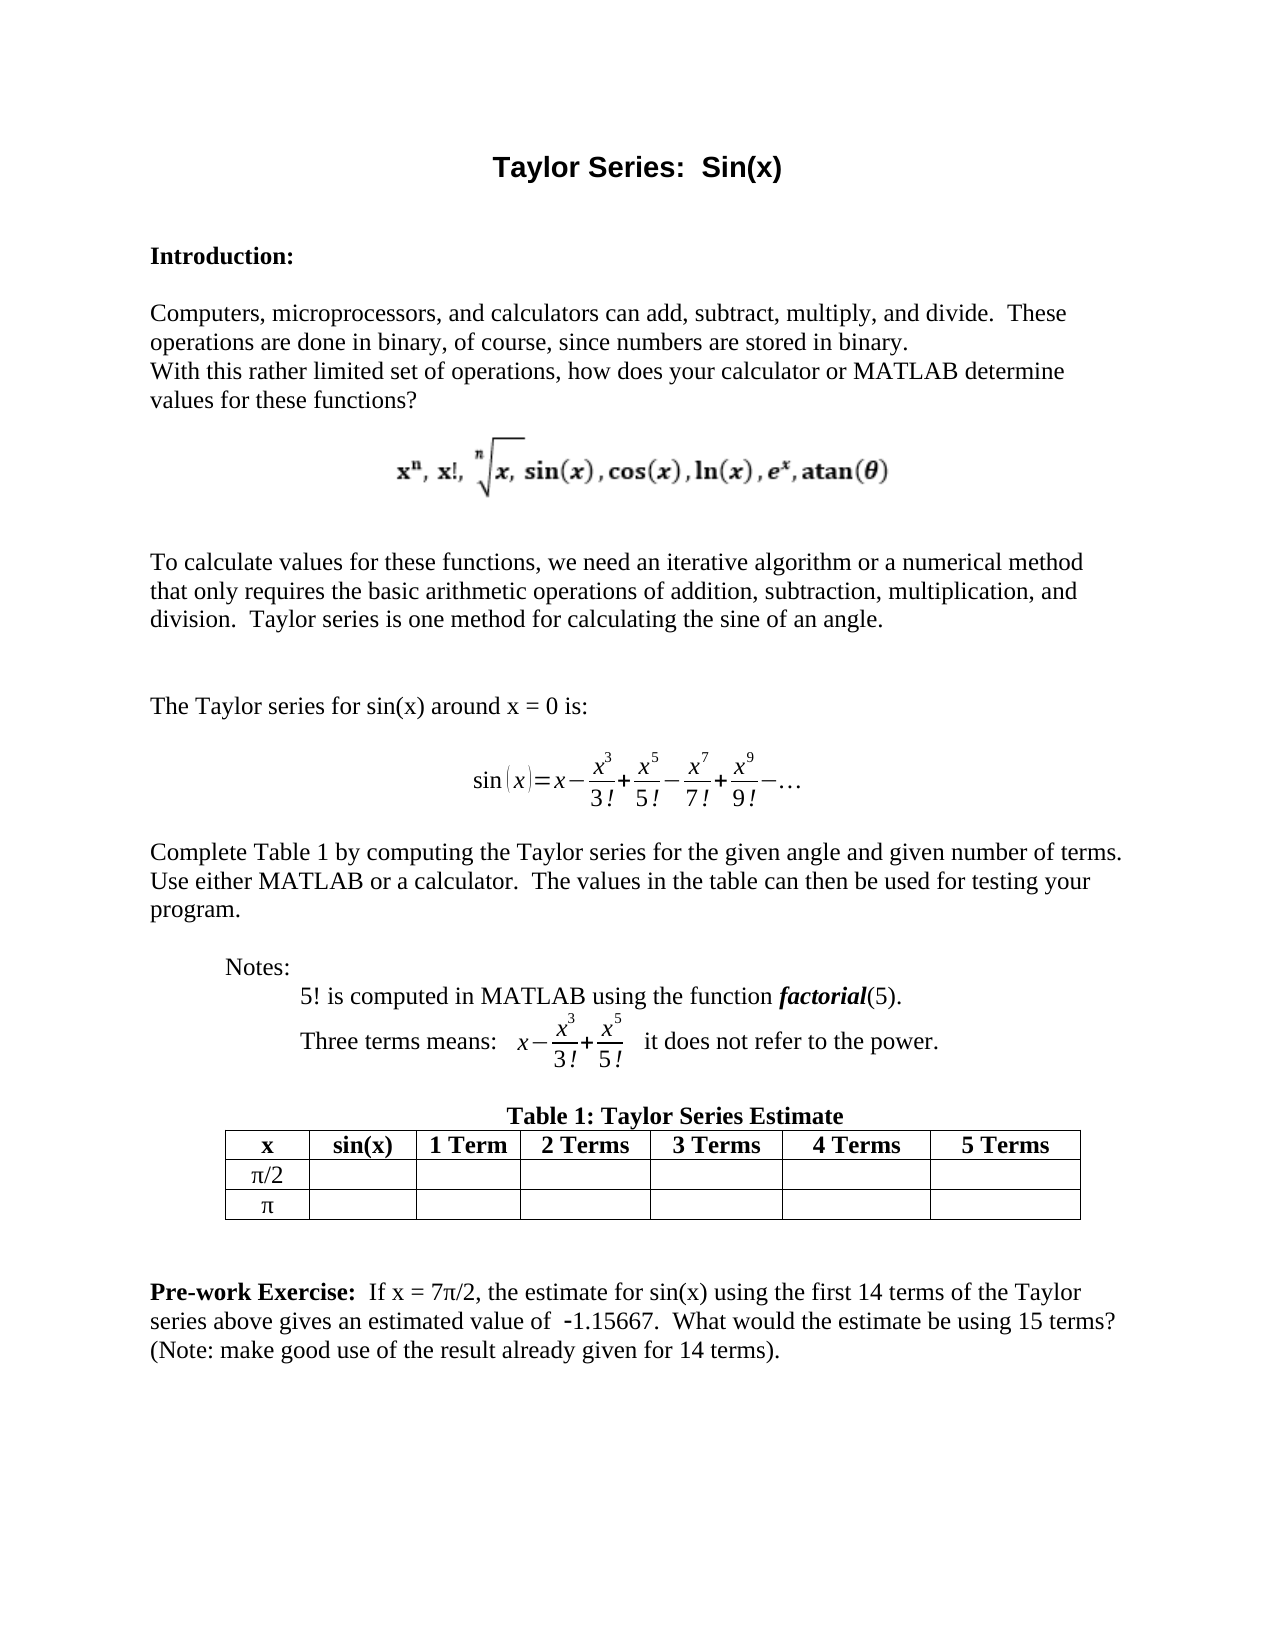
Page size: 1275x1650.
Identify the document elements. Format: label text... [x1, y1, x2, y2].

table_cell [310, 1160, 416, 1189]
table_header 4 Terms [783, 1131, 930, 1159]
text Notes: [225, 952, 1125, 981]
text Taylor Series: Sin(x) [150, 150, 1125, 183]
text Introduction: [150, 241, 1125, 270]
table_cell [783, 1190, 930, 1219]
table_cell [417, 1160, 520, 1189]
table_cell [310, 1190, 416, 1219]
table_cell [651, 1160, 782, 1189]
text 5! is computed in MATLAB using the function factorial(5). [225, 981, 1125, 1009]
table_cell [931, 1160, 1080, 1189]
table_header 3 Terms [651, 1131, 782, 1159]
text Three terms means: it does not refer to the power. [225, 1009, 1125, 1072]
table_cell [651, 1190, 782, 1219]
text Pre-work Exercise: If x = 7π/2, the estimate for sin(x) using the first 14 terms of the Taylor series above gives an estimated value of 1.15667. What would the estimate be using 15 terms? [150, 1277, 1125, 1335]
table_cell π [226, 1190, 309, 1219]
text The Taylor series for sin(x) around x = 0 is: [150, 691, 1125, 719]
table_cell [931, 1190, 1080, 1219]
text Computers, microprocessors, and calculators can add, subtract, multiply, and divide. These operations are done in binary, of course, since numbers are stored in binary. [150, 298, 1125, 356]
picture [360, 413, 915, 519]
table_header x [226, 1131, 309, 1159]
text To calculate values for these functions, we need an iterative algorithm or a numerical method that only requires the basic arithmetic operations of addition, subtraction, multiplication, and division. Taylor series is one method for calculating the sine of an angle. [150, 547, 1125, 633]
table_cell [417, 1190, 520, 1219]
text Table 1: Taylor Series Estimate [225, 1101, 1125, 1129]
table_cell π/2 [226, 1160, 309, 1189]
text (Note: make good use of the result already given for 14 terms). [150, 1335, 1125, 1364]
table_header 2 Terms [521, 1131, 650, 1159]
text Complete Table 1 by computing the Taylor series for the given angle and given number of terms. Use either MATLAB or a calculator. The values in the table can then be used for testing your program. [150, 837, 1125, 923]
text With this rather limited set of operations, how does your calculator or MATLAB determine values for these functions? [150, 356, 1125, 413]
table_cell [521, 1160, 650, 1189]
table_header 5 Terms [931, 1131, 1080, 1159]
table_cell [521, 1190, 650, 1219]
table_header sin(x) [310, 1131, 416, 1159]
table_cell [783, 1160, 930, 1189]
table_header 1 Term [417, 1131, 520, 1159]
